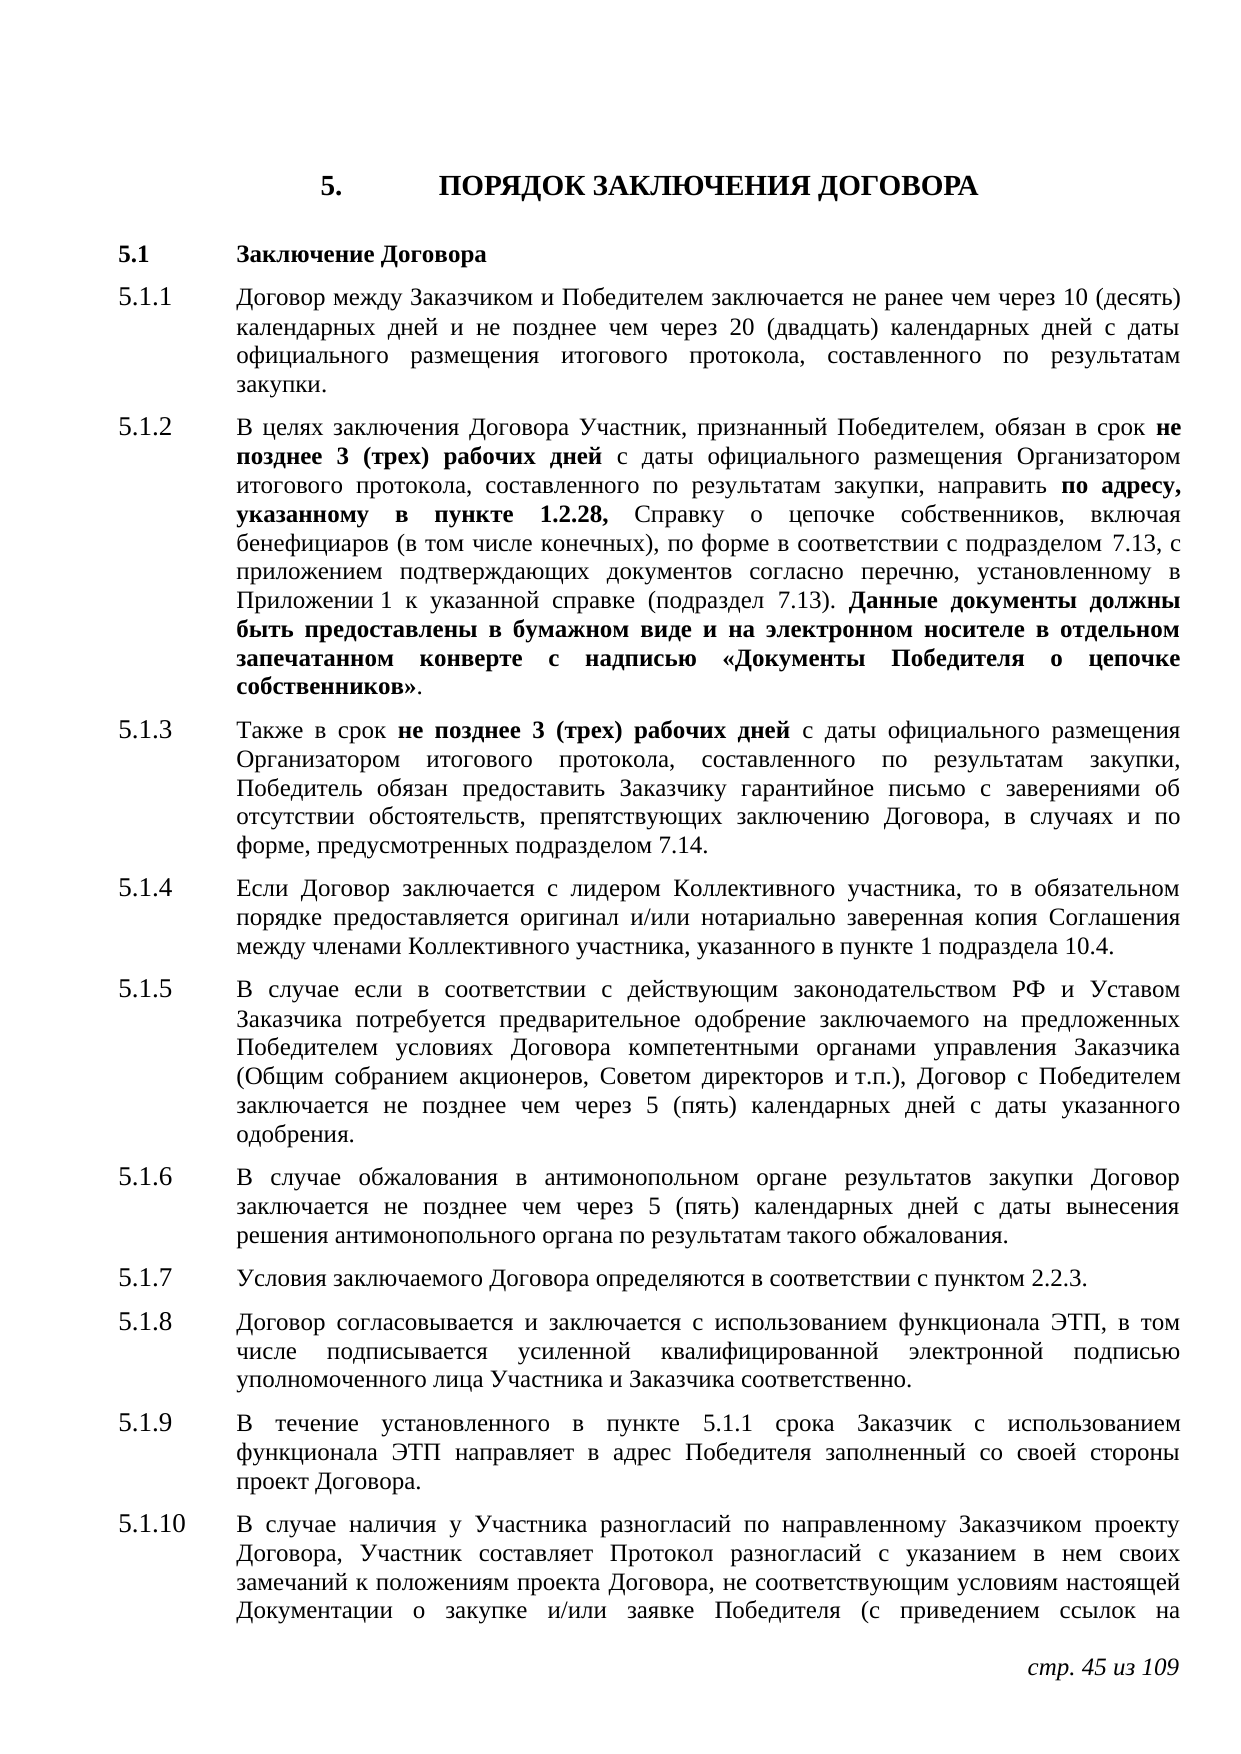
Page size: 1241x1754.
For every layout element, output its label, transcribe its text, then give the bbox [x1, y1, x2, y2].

text В случае если в соответствии с действующим законодательством РФ и Уставом Заказчика потребуется предварительное одобрение заключаемого на предложенных Победителем условиях Договора компетентными органами управления Заказчика (Общим собранием акционеров, Советом директоров и т.п.), Договор с Победителем заключается не позднее чем через 5 (пять) календарных дней с даты указанного одобрения. [118, 972, 1181, 1147]
text В целях заключения Договора Участник, признанный Победителем, обязан в срок не позднее 3 (трех) рабочих дней с даты официального размещения Организатором итогового протокола, составленного по результатам закупки, направить по адресу, указанному в пункте 1.2.28, Справку о цепочке собственников, включая бенефициаров (в том числе конечных), по форме в соответствии с подразделом 7.13, с приложением подтверждающих документов согласно перечню, установленному в Приложении 1 к указанной справке (подраздел 7.13). Данные документы должны быть предоставлены в бумажном виде и на электронном носителе в отдельном запечатанном конверте с надписью «Документы Победителя о цепочке собственников». [118, 410, 1181, 700]
text Договор между Заказчиком и Победителем заключается не ранее чем через 10 (десять) календарных дней и не позднее чем через 20 (двадцать) календарных дней с даты официального размещения итогового протокола, составленного по результатам закупки. [118, 280, 1181, 398]
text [118, 1507, 1181, 1624]
text Договор согласовывается и заключается с использованием функционала ЭТП, в том числе подписывается усиленной квалифицированной электронной подписью уполномоченного лица Участника и Заказчика соответственно. [118, 1305, 1181, 1393]
text Также в срок не позднее 3 (трех) рабочих дней с даты официального размещения Организатором итогового протокола, составленного по результатам закупки, Победитель обязан предоставить Заказчику гарантийное письмо с заверениями об отсутствии обстоятельств, препятствующих заключению Договора, в случаях и по форме, предусмотренных подразделом 7.14. [118, 713, 1181, 859]
text В случае обжалования в антимонопольном органе результатов закупки Договор заключается не позднее чем через 5 (пять) календарных дней с даты вынесения решения антимонопольного органа по результатам такого обжалования. [118, 1160, 1181, 1248]
text Условия заключаемого Договора определяются в соответствии с пунктом 2.2.3. [118, 1261, 1181, 1292]
subtitle ПОРЯДОК ЗАКЛЮЧЕНИЯ ДОГОВОРА [118, 168, 1181, 202]
subtitle Заключение Договора [118, 239, 1181, 268]
text В течение установленного в пункте 5.1.1 срока Заказчик с использованием функционала ЭТП направляет в адрес Победителя заполненный со своей стороны проект Договора. [118, 1406, 1181, 1494]
text Если Договор заключается с лидером Коллективного участника, то в обязательном порядке предоставляется оригинал и/или нотариально заверенная копия Соглашения между членами Коллективного участника, указанного в пункте 1 подраздела 10.4. [118, 871, 1181, 960]
